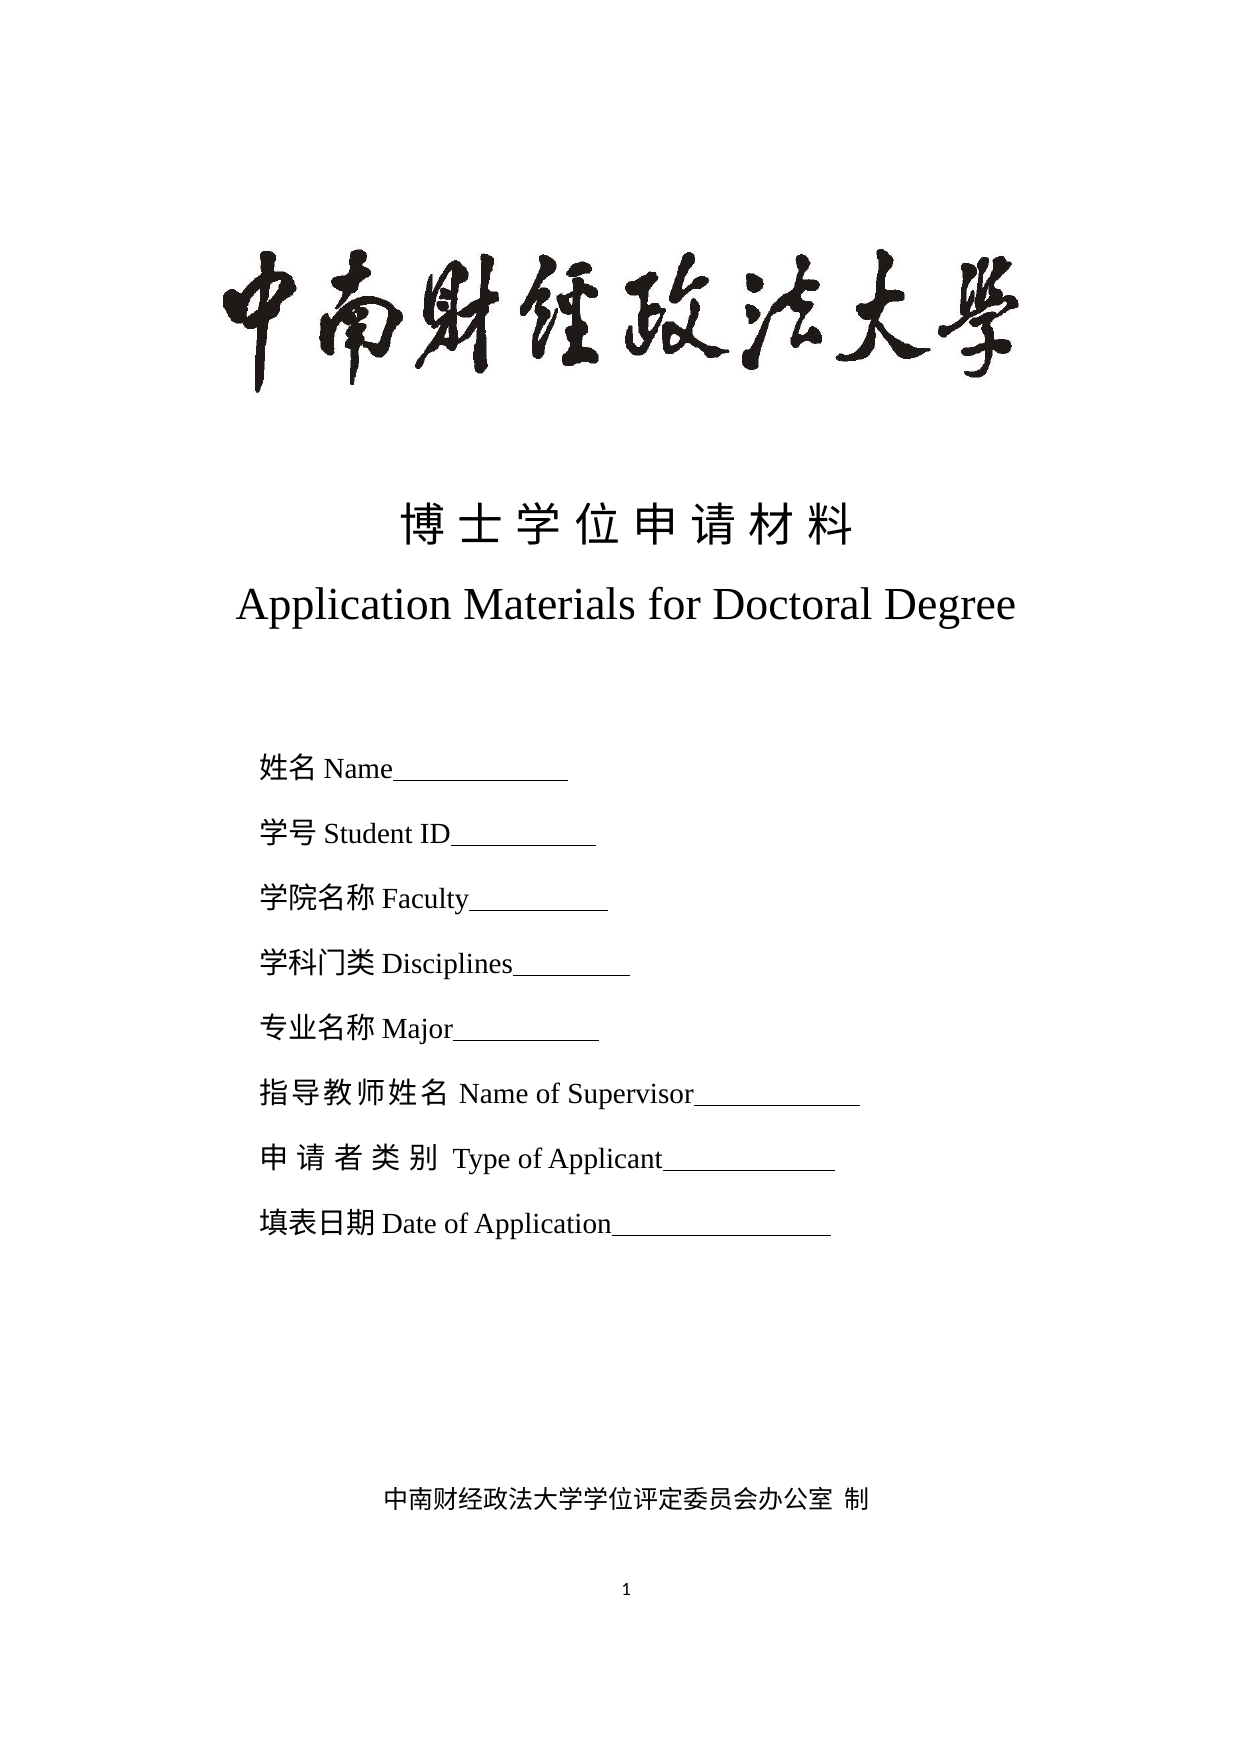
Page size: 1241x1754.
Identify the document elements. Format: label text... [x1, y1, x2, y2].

text Application Materials for Doctoral Degree [165, 570, 1087, 635]
text 中南财经政法大学学位评定委员会办公室 制 [165, 1465, 1087, 1530]
text 姓名Name [259, 733, 1087, 798]
text 学科门类Disciplines [259, 928, 1087, 993]
text 博士学位申请材料 [165, 473, 1087, 570]
text 填表日期Date of Application [259, 1188, 1087, 1253]
text 学号Student ID [259, 798, 1087, 863]
text 指导教师姓名Name of Supervisor [259, 1058, 1087, 1123]
text 专业名称Major [259, 993, 1087, 1058]
picture [220, 246, 1021, 396]
text 申请者类别Type of Applicant [259, 1123, 1065, 1188]
text 学院名称Faculty [259, 863, 1087, 928]
